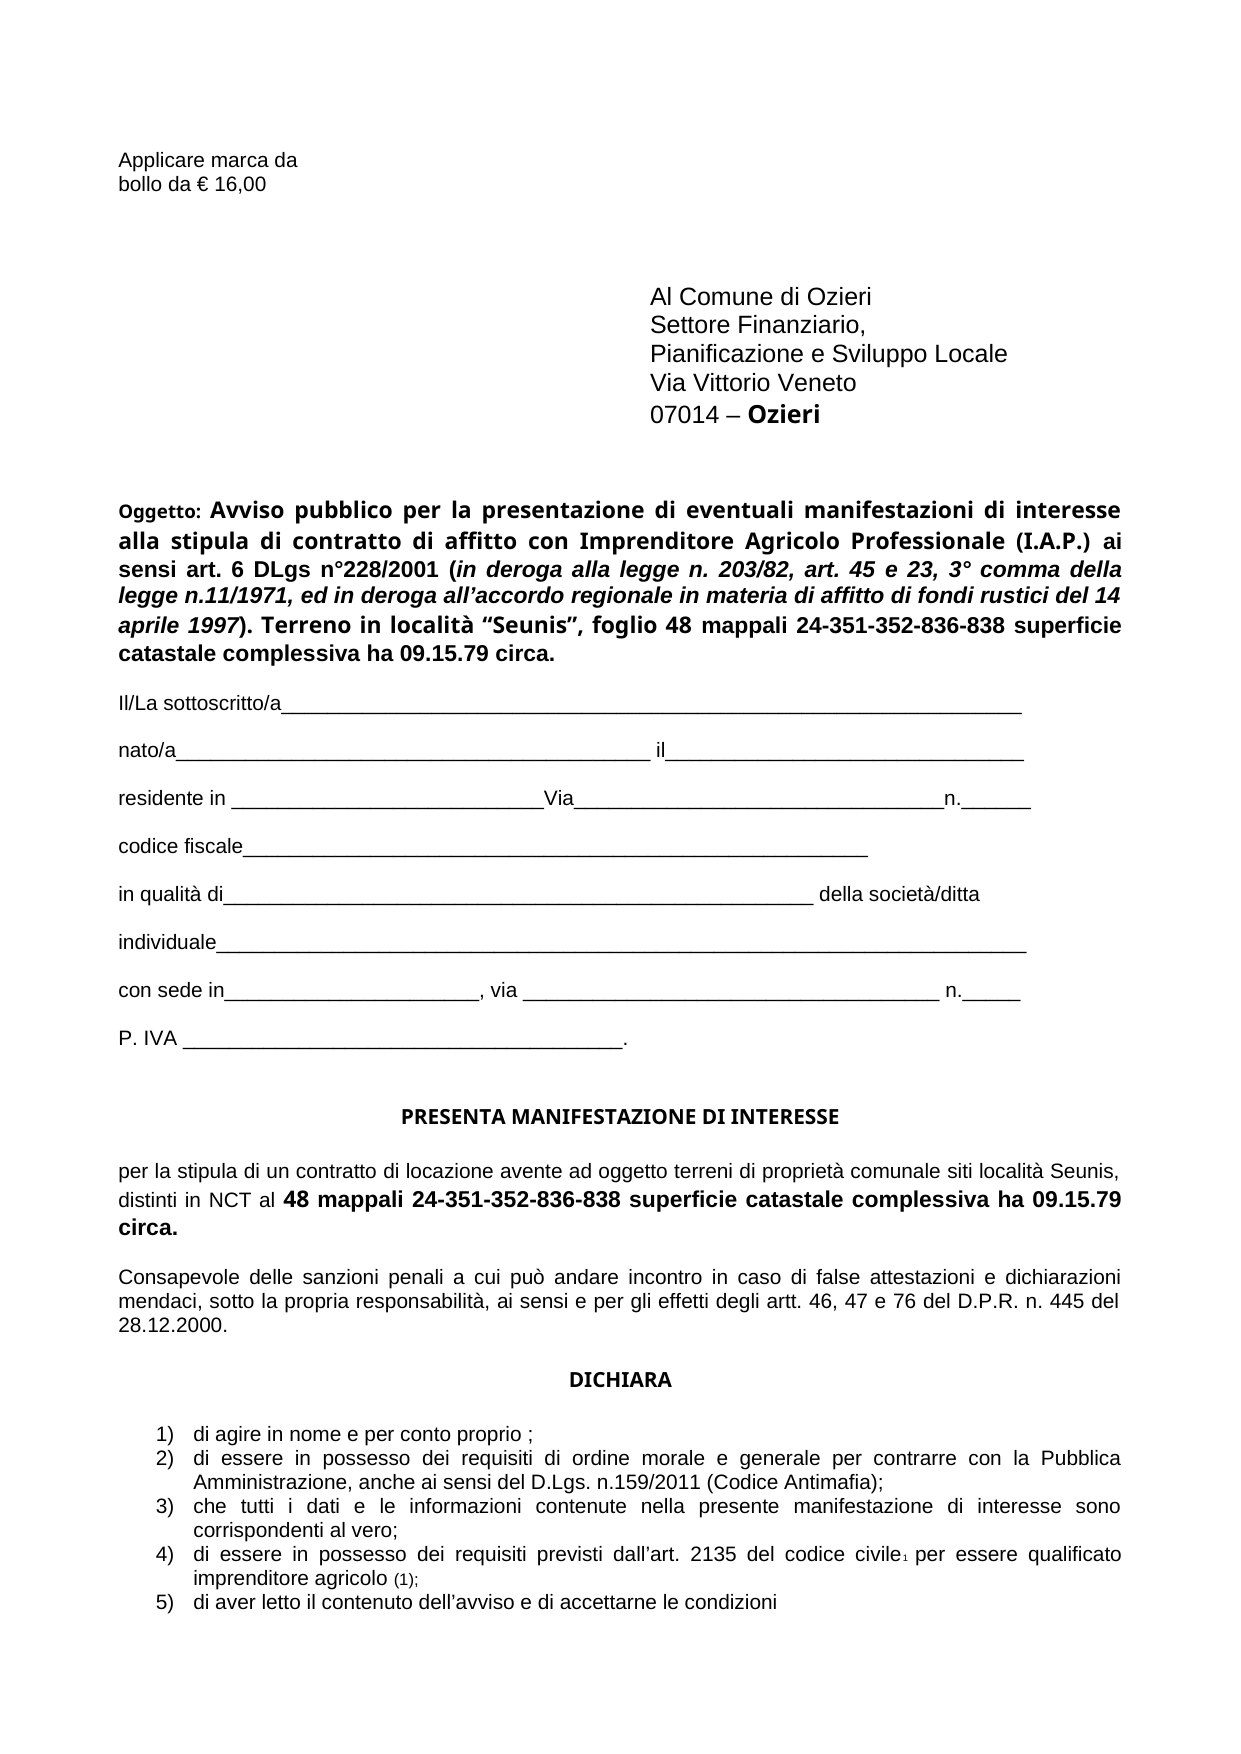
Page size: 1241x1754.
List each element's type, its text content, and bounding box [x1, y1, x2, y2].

text DICHIARA [118, 1365, 1122, 1393]
text 07014 – Ozieri [650, 397, 1122, 431]
text per la stipula di un contratto di locazione avente ad oggetto terreni di proprietà comunale siti località Seunis, distinti in NCT al 48 mappali 24-351-352-836-838 superficie catastale complessiva ha 09.15.79 circa. [118, 1159, 1122, 1241]
text Il/La sottoscritto/a________________________________________________________________ [118, 690, 1122, 714]
text Pianificazione e Sviluppo Locale [650, 339, 1122, 368]
text nato/a_________________________________________ il_______________________________ [118, 738, 1122, 762]
list che tutti i dati e le informazioni contenute nella presente manifestazione di interesse sono corrispondenti al vero; [156, 1494, 1122, 1542]
text P. IVA ______________________________________. [118, 1026, 1122, 1050]
list di essere in possesso dei requisiti di ordine morale e generale per contrarre con la Pubblica Amministrazione, anche ai sensi del D.Lgs. n.159/2011 (Codice Antimafia); [156, 1446, 1122, 1494]
text Applicare marca da [118, 148, 1122, 172]
text individuale______________________________________________________________________ [118, 930, 1122, 954]
text Consapevole delle sanzioni penali a cui può andare incontro in caso di false attestazioni e dichiarazioni mendaci, sotto la propria responsabilità, ai sensi e per gli effetti degli artt. 46, 47 e 76 del D.P.R. n. 445 del 28.12.2000. [118, 1264, 1122, 1336]
text bollo da € 16,00 [118, 172, 1122, 196]
text residente in ___________________________Via________________________________n.______ [118, 786, 1122, 810]
text PRESENTA MANIFESTAZIONE DI INTERESSE [118, 1102, 1122, 1131]
text Oggetto: Avviso pubblico per la presentazione di eventuali manifestazioni di interesse alla stipula di contratto di affitto con Imprenditore Agricolo Professionale (I.A.P.) ai sensi art. 6 DLgs n°228/2001 (in deroga alla legge n. 203/82, art. 45 e 23, 3° comma della legge n.11/1971, ed in deroga all’accordo regionale in materia di affitto di fondi rustici del 14 aprile 1997). Terreno in località “Seunis”, foglio 48 mappali 24-351-352-836-838 superficie catastale complessiva ha 09.15.79 circa. [118, 494, 1122, 666]
text Via Vittorio Veneto [650, 368, 1122, 397]
list di agire in nome e per conto proprio ; [156, 1422, 1122, 1446]
text con sede in______________________, via ____________________________________ n._____ [118, 978, 1122, 1002]
text Al Comune di Ozieri [650, 282, 1122, 311]
text Settore Finanziario, [650, 311, 1122, 339]
text codice fiscale______________________________________________________ [118, 834, 1122, 858]
list di essere in possesso dei requisiti previsti dall’art. 2135 del codice civile1 per essere qualificato imprenditore agricolo (1); [156, 1542, 1122, 1589]
list di aver letto il contenuto dell’avviso e di accettarne le condizioni [156, 1589, 1122, 1613]
text in qualità di___________________________________________________ della società/ditta [118, 882, 1122, 906]
